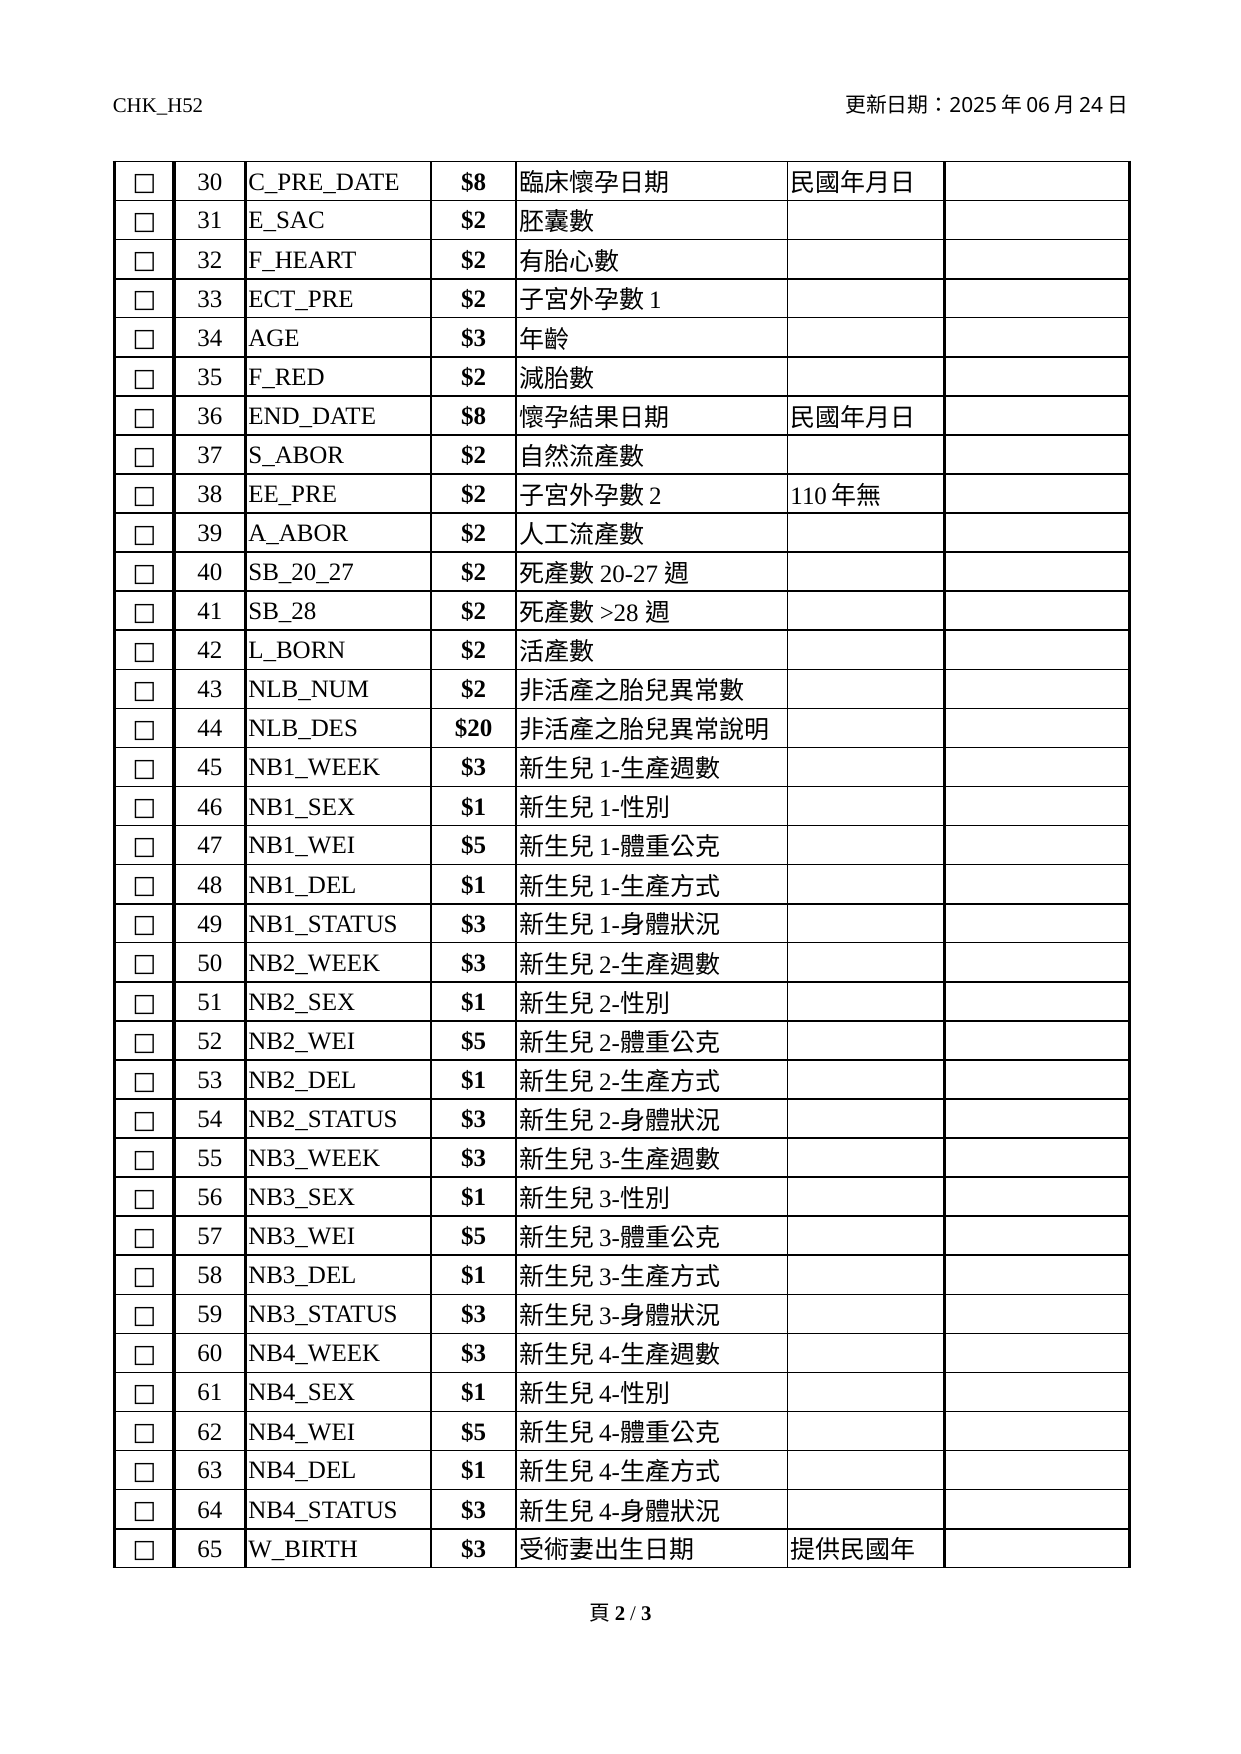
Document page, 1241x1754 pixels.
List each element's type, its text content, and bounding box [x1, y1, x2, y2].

table_cell $8 [432, 397, 515, 434]
table_cell NB4_WEI [247, 1412, 430, 1450]
table_cell [946, 1139, 1128, 1176]
table_cell $1 [432, 787, 515, 825]
table_cell 民國年月日 [788, 397, 943, 434]
table_cell [788, 1139, 943, 1176]
table_cell □ [116, 1530, 172, 1567]
table_cell NB3_SEX [247, 1178, 430, 1215]
table_cell 新生兒4-身體狀況 [517, 1490, 787, 1528]
table_cell [946, 787, 1128, 825]
table_cell 死產數 20-27 週 [517, 553, 787, 590]
table_cell 63 [176, 1451, 244, 1489]
table_cell $3 [432, 1100, 515, 1137]
table_cell 48 [176, 865, 244, 903]
table_cell 新生兒4-體重公克 [517, 1412, 787, 1450]
table_cell [946, 358, 1128, 395]
table_cell □ [116, 1334, 172, 1372]
table_cell [788, 865, 943, 903]
table_cell [946, 436, 1128, 473]
table_cell □ [116, 1295, 172, 1332]
table_cell 35 [176, 358, 244, 395]
table_cell [946, 1022, 1128, 1059]
table_cell 59 [176, 1295, 244, 1332]
table_cell [946, 1373, 1128, 1411]
table_cell □ [116, 748, 172, 786]
table_cell [788, 592, 943, 629]
table_cell [788, 1100, 943, 1137]
table_cell [946, 670, 1128, 707]
table_cell 自然流產數 [517, 436, 787, 473]
table_cell □ [116, 1451, 172, 1489]
table_cell NB3_DEL [247, 1256, 430, 1293]
table_cell 新生兒1-生產週數 [517, 748, 787, 786]
table_cell 新生兒2-體重公克 [517, 1022, 787, 1059]
table_cell [946, 709, 1128, 747]
table_cell □ [116, 865, 172, 903]
table_cell 新生兒2-生產週數 [517, 943, 787, 981]
table_cell 新生兒3-體重公克 [517, 1217, 787, 1254]
table_cell □ [116, 318, 172, 356]
table_cell 62 [176, 1412, 244, 1450]
table_cell [788, 905, 943, 942]
table_cell $2 [432, 553, 515, 590]
table_cell 新生兒2-性別 [517, 983, 787, 1020]
table_cell □ [116, 475, 172, 512]
table_cell [788, 826, 943, 864]
table_cell [946, 1451, 1128, 1489]
table_cell F_RED [247, 358, 430, 395]
table_cell 年齡 [517, 318, 787, 356]
table_cell [788, 631, 943, 668]
table_cell $2 [432, 358, 515, 395]
table_cell 新生兒2-生產方式 [517, 1061, 787, 1098]
table_cell $3 [432, 1490, 515, 1528]
table_cell 受術妻出生日期 [517, 1530, 787, 1567]
table_cell NB1_SEX [247, 787, 430, 825]
table_cell $2 [432, 475, 515, 512]
table_cell 54 [176, 1100, 244, 1137]
table_cell [788, 358, 943, 395]
table_cell 新生兒3-身體狀況 [517, 1295, 787, 1332]
table_cell ECT_PRE [247, 280, 430, 317]
table_cell 110年無 [788, 475, 943, 512]
table_cell [946, 592, 1128, 629]
table_cell $2 [432, 436, 515, 473]
table_cell NB4_WEEK [247, 1334, 430, 1372]
table_cell □ [116, 1490, 172, 1528]
table_cell □ [116, 1178, 172, 1215]
table_cell A_ABOR [247, 514, 430, 551]
table_cell 38 [176, 475, 244, 512]
table_cell □ [116, 162, 172, 200]
table_cell [946, 514, 1128, 551]
table_cell [946, 1490, 1128, 1528]
table_cell 新生兒4-生產週數 [517, 1334, 787, 1372]
table_cell EE_PRE [247, 475, 430, 512]
table_cell SB_28 [247, 592, 430, 629]
table_cell [788, 318, 943, 356]
table_cell C_PRE_DATE [247, 162, 430, 200]
table_cell 非活產之胎兒異常數 [517, 670, 787, 707]
table_cell NB4_STATUS [247, 1490, 430, 1528]
table_cell $2 [432, 240, 515, 278]
table_cell 47 [176, 826, 244, 864]
table_cell [788, 943, 943, 981]
table_cell □ [116, 397, 172, 434]
table_cell NB1_WEEK [247, 748, 430, 786]
table_cell S_ABOR [247, 436, 430, 473]
table_cell [788, 1412, 943, 1450]
table_cell $1 [432, 1256, 515, 1293]
table_cell [946, 943, 1128, 981]
table_cell NB3_WEI [247, 1217, 430, 1254]
table_cell $2 [432, 201, 515, 239]
table_cell $1 [432, 1178, 515, 1215]
table_cell 60 [176, 1334, 244, 1372]
table_cell 非活產之胎兒異常說明 [517, 709, 787, 747]
table_cell $2 [432, 631, 515, 668]
table_cell 57 [176, 1217, 244, 1254]
table_cell [788, 1451, 943, 1489]
table_cell $5 [432, 1217, 515, 1254]
table_cell $3 [432, 318, 515, 356]
table_cell □ [116, 905, 172, 942]
table_cell [946, 318, 1128, 356]
table_cell [788, 514, 943, 551]
table_cell [788, 280, 943, 317]
table_cell 新生兒1-身體狀況 [517, 905, 787, 942]
table_cell [946, 865, 1128, 903]
table_cell [946, 1412, 1128, 1450]
table_cell □ [116, 1022, 172, 1059]
table_cell $5 [432, 1022, 515, 1059]
table_cell [946, 240, 1128, 278]
table_cell [946, 1100, 1128, 1137]
table_cell NB2_WEI [247, 1022, 430, 1059]
table_cell 新生兒2-身體狀況 [517, 1100, 787, 1137]
table_cell NB2_DEL [247, 1061, 430, 1098]
table_cell 有胎心數 [517, 240, 787, 278]
table_cell 37 [176, 436, 244, 473]
table_cell 50 [176, 943, 244, 981]
table_cell F_HEART [247, 240, 430, 278]
table_cell 61 [176, 1373, 244, 1411]
table_cell AGE [247, 318, 430, 356]
table_cell NB3_WEEK [247, 1139, 430, 1176]
table_cell NB1_WEI [247, 826, 430, 864]
table_cell $3 [432, 905, 515, 942]
table_cell □ [116, 1061, 172, 1098]
table_cell 臨床懷孕日期 [517, 162, 787, 200]
table_cell □ [116, 240, 172, 278]
table_cell 31 [176, 201, 244, 239]
table_cell [788, 1373, 943, 1411]
table_cell [946, 280, 1128, 317]
table_cell [946, 397, 1128, 434]
table_cell $2 [432, 592, 515, 629]
table_cell □ [116, 709, 172, 747]
table_cell 新生兒3-性別 [517, 1178, 787, 1215]
table_cell [946, 1256, 1128, 1293]
table_cell □ [116, 514, 172, 551]
table_cell 52 [176, 1022, 244, 1059]
table_cell 43 [176, 670, 244, 707]
table_cell 子宮外孕數2 [517, 475, 787, 512]
table_cell 34 [176, 318, 244, 356]
table_cell [788, 670, 943, 707]
table_cell 人工流產數 [517, 514, 787, 551]
table_cell □ [116, 280, 172, 317]
table_cell 36 [176, 397, 244, 434]
table_cell 41 [176, 592, 244, 629]
table_cell 45 [176, 748, 244, 786]
table_cell [946, 905, 1128, 942]
table_cell 提供民國年 [788, 1530, 943, 1567]
table_cell 新生兒3-生產週數 [517, 1139, 787, 1176]
table_cell [788, 1178, 943, 1215]
table_cell [788, 1295, 943, 1332]
table_cell 32 [176, 240, 244, 278]
table_cell 減胎數 [517, 358, 787, 395]
table_cell 子宮外孕數1 [517, 280, 787, 317]
table_cell 46 [176, 787, 244, 825]
table_cell $3 [432, 1334, 515, 1372]
table_cell [946, 748, 1128, 786]
table_cell □ [116, 787, 172, 825]
table_cell □ [116, 631, 172, 668]
table_cell 新生兒3-生產方式 [517, 1256, 787, 1293]
table_cell □ [116, 1139, 172, 1176]
table_cell 51 [176, 983, 244, 1020]
table_cell NB1_STATUS [247, 905, 430, 942]
table_cell $2 [432, 514, 515, 551]
table_cell NB1_DEL [247, 865, 430, 903]
table_cell $3 [432, 1530, 515, 1567]
table_cell NB2_WEEK [247, 943, 430, 981]
table_cell E_SAC [247, 201, 430, 239]
table_cell NB2_STATUS [247, 1100, 430, 1137]
table_cell [788, 1334, 943, 1372]
table_cell NB2_SEX [247, 983, 430, 1020]
table_cell □ [116, 553, 172, 590]
table_cell END_DATE [247, 397, 430, 434]
table_cell □ [116, 1412, 172, 1450]
table_cell □ [116, 1217, 172, 1254]
table_cell 49 [176, 905, 244, 942]
table_cell 42 [176, 631, 244, 668]
table_cell 活產數 [517, 631, 787, 668]
table_cell [946, 1061, 1128, 1098]
table_cell 64 [176, 1490, 244, 1528]
table_cell [788, 787, 943, 825]
table_cell □ [116, 592, 172, 629]
table_cell $5 [432, 1412, 515, 1450]
table_cell 55 [176, 1139, 244, 1176]
table_cell $2 [432, 670, 515, 707]
table_cell 新生兒4-性別 [517, 1373, 787, 1411]
table_cell [946, 983, 1128, 1020]
table_cell [788, 553, 943, 590]
table_cell 58 [176, 1256, 244, 1293]
table_cell [788, 240, 943, 278]
table_cell $1 [432, 1373, 515, 1411]
table_cell 56 [176, 1178, 244, 1215]
table_cell [788, 709, 943, 747]
table_cell [946, 826, 1128, 864]
table_cell 30 [176, 162, 244, 200]
table_cell NLB_NUM [247, 670, 430, 707]
table_cell $3 [432, 1295, 515, 1332]
table_cell [946, 475, 1128, 512]
table_cell □ [116, 201, 172, 239]
table_cell □ [116, 943, 172, 981]
table_cell [946, 1530, 1128, 1567]
table_cell □ [116, 1256, 172, 1293]
table_cell [946, 162, 1128, 200]
table_cell 胚囊數 [517, 201, 787, 239]
table_cell 新生兒4-生產方式 [517, 1451, 787, 1489]
table_cell □ [116, 1100, 172, 1137]
table_cell $3 [432, 1139, 515, 1176]
table_cell □ [116, 358, 172, 395]
table_cell $1 [432, 1061, 515, 1098]
table_cell [946, 1178, 1128, 1215]
table_cell [788, 1022, 943, 1059]
table_cell 新生兒1-體重公克 [517, 826, 787, 864]
table_cell □ [116, 670, 172, 707]
table_cell NB4_DEL [247, 1451, 430, 1489]
table_cell □ [116, 983, 172, 1020]
table_cell 新生兒1-性別 [517, 787, 787, 825]
table_cell NLB_DES [247, 709, 430, 747]
table_cell 65 [176, 1530, 244, 1567]
table_cell [788, 983, 943, 1020]
table_cell [788, 1061, 943, 1098]
table_cell 53 [176, 1061, 244, 1098]
table_cell [946, 1217, 1128, 1254]
table_cell 39 [176, 514, 244, 551]
table_cell [788, 1490, 943, 1528]
table_cell □ [116, 436, 172, 473]
table_cell [788, 748, 943, 786]
table_cell [946, 631, 1128, 668]
table_cell [946, 201, 1128, 239]
table_cell $5 [432, 826, 515, 864]
table_cell [788, 436, 943, 473]
table_cell [946, 1295, 1128, 1332]
table_cell □ [116, 1373, 172, 1411]
table_cell $3 [432, 748, 515, 786]
table_cell $2 [432, 280, 515, 317]
table_cell □ [116, 826, 172, 864]
table_cell NB3_STATUS [247, 1295, 430, 1332]
table_cell $8 [432, 162, 515, 200]
table_cell 民國年月日 [788, 162, 943, 200]
table_cell 33 [176, 280, 244, 317]
table_cell 新生兒1-生產方式 [517, 865, 787, 903]
table_cell W_BIRTH [247, 1530, 430, 1567]
table_cell [946, 1334, 1128, 1372]
table_cell NB4_SEX [247, 1373, 430, 1411]
table_cell 懷孕結果日期 [517, 397, 787, 434]
table_cell SB_20_27 [247, 553, 430, 590]
table_cell $20 [432, 709, 515, 747]
table_cell $1 [432, 983, 515, 1020]
table_cell 死產數 >28 週 [517, 592, 787, 629]
table_cell 44 [176, 709, 244, 747]
table_cell [788, 201, 943, 239]
table_cell [788, 1256, 943, 1293]
table_cell [946, 553, 1128, 590]
table_cell 40 [176, 553, 244, 590]
table_cell $1 [432, 865, 515, 903]
table_cell L_BORN [247, 631, 430, 668]
table_cell $1 [432, 1451, 515, 1489]
table_cell $3 [432, 943, 515, 981]
table_cell [788, 1217, 943, 1254]
